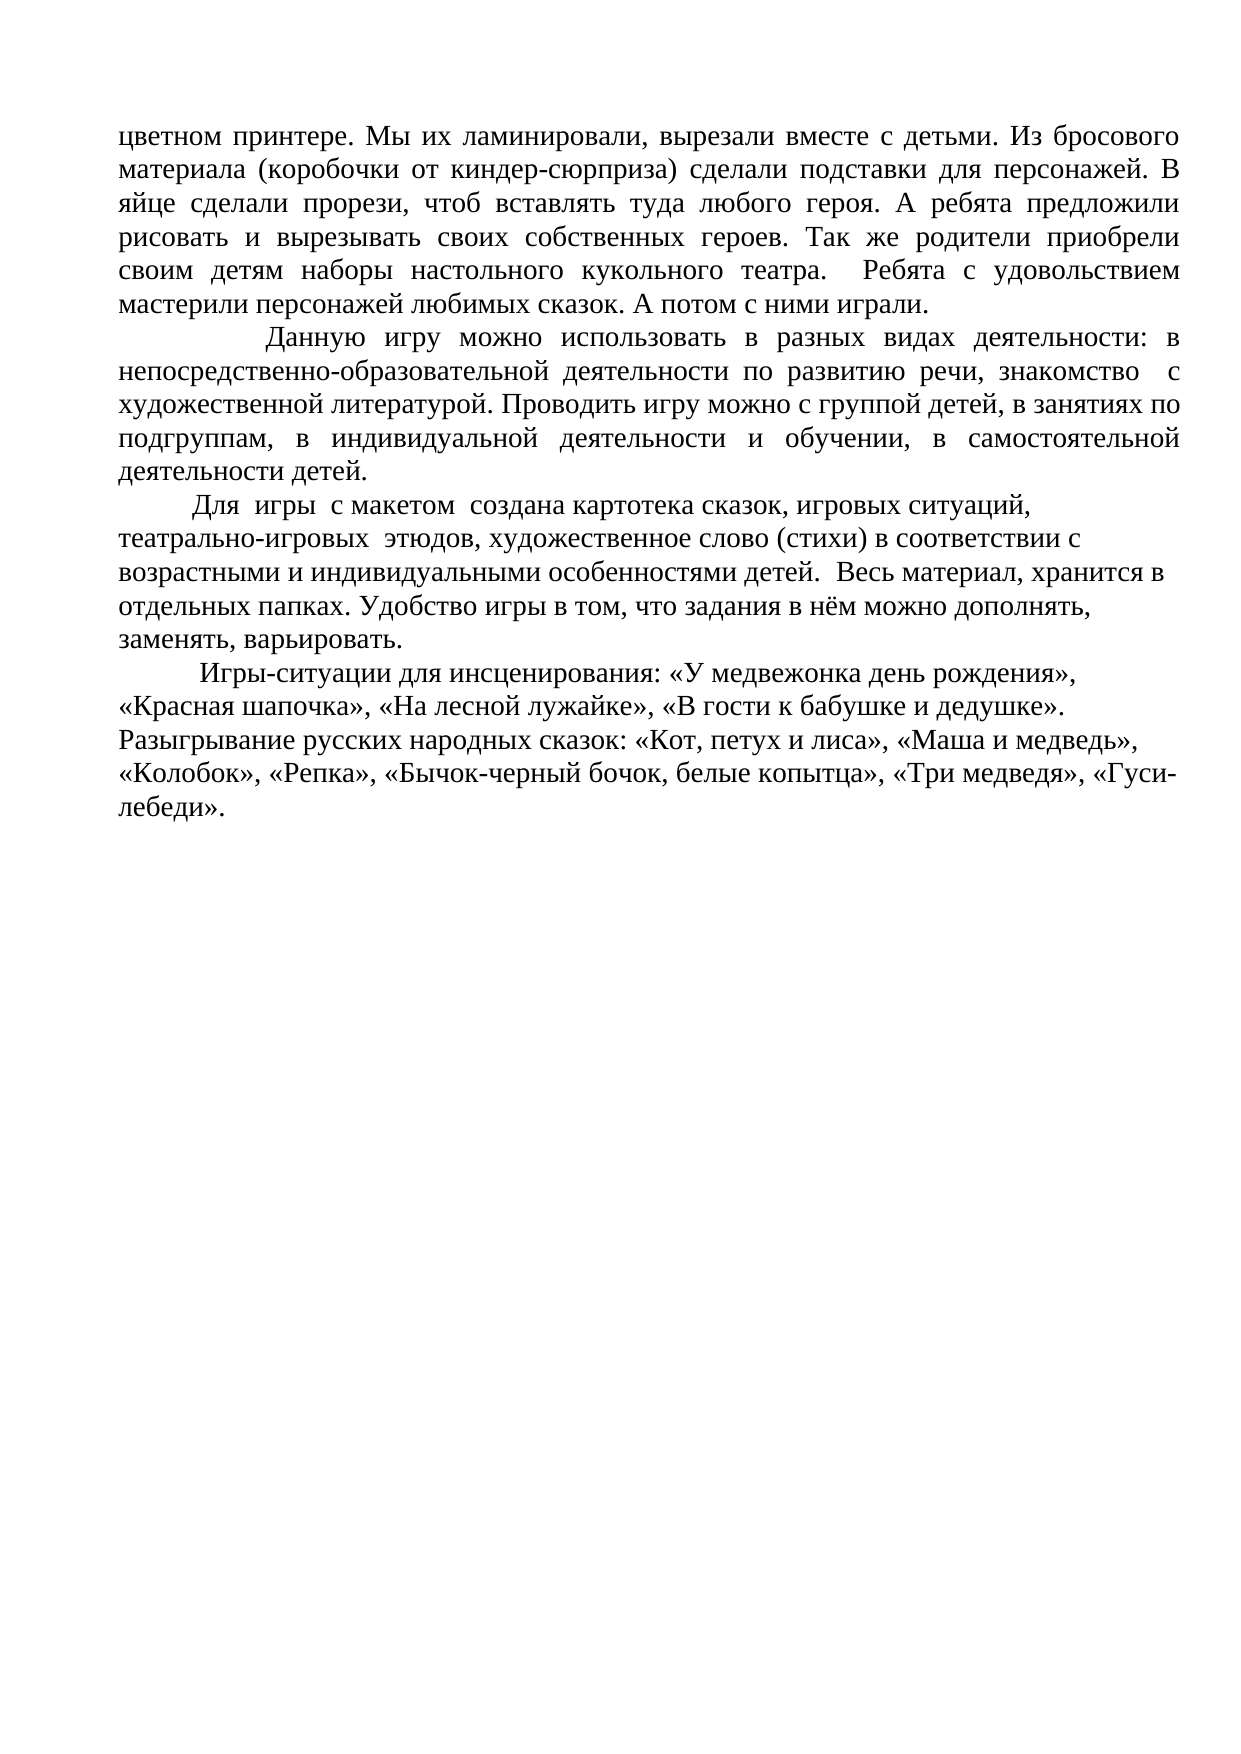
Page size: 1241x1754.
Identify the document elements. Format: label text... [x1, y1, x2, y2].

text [118, 118, 1181, 319]
text Для игры с макетом создана картотека сказок, игровых ситуаций, театрально-игровых этюдов, художественное слово (стихи) в соответствии с возрастными и индивидуальными особенностями детей. Весь материал, хранится в отдельных папках. Удобство игры в том, что задания в нём можно дополнять, заменять, варьировать. [118, 487, 1181, 655]
text Данную игру можно использовать в разных видах деятельности: в непосредственно-образовательной деятельности по развитию речи, знакомство с художественной литературой. Проводить игру можно с группой детей, в занятиях по подгруппам, в индивидуальной деятельности и обучении, в самостоятельной деятельности детей. [118, 319, 1181, 487]
text Игры-ситуации для инсценирования: «У медвежонка день рождения», «Красная шапочка», «На лесной лужайке», «В гости к бабушке и дедушке». Разыгрывание русских народных сказок: «Кот, петух и лиса», «Маша и медведь», «Колобок», «Репка», «Бычок-черный бочок, белые копытца», «Три медведя», «Гуси-лебеди». [118, 655, 1181, 822]
